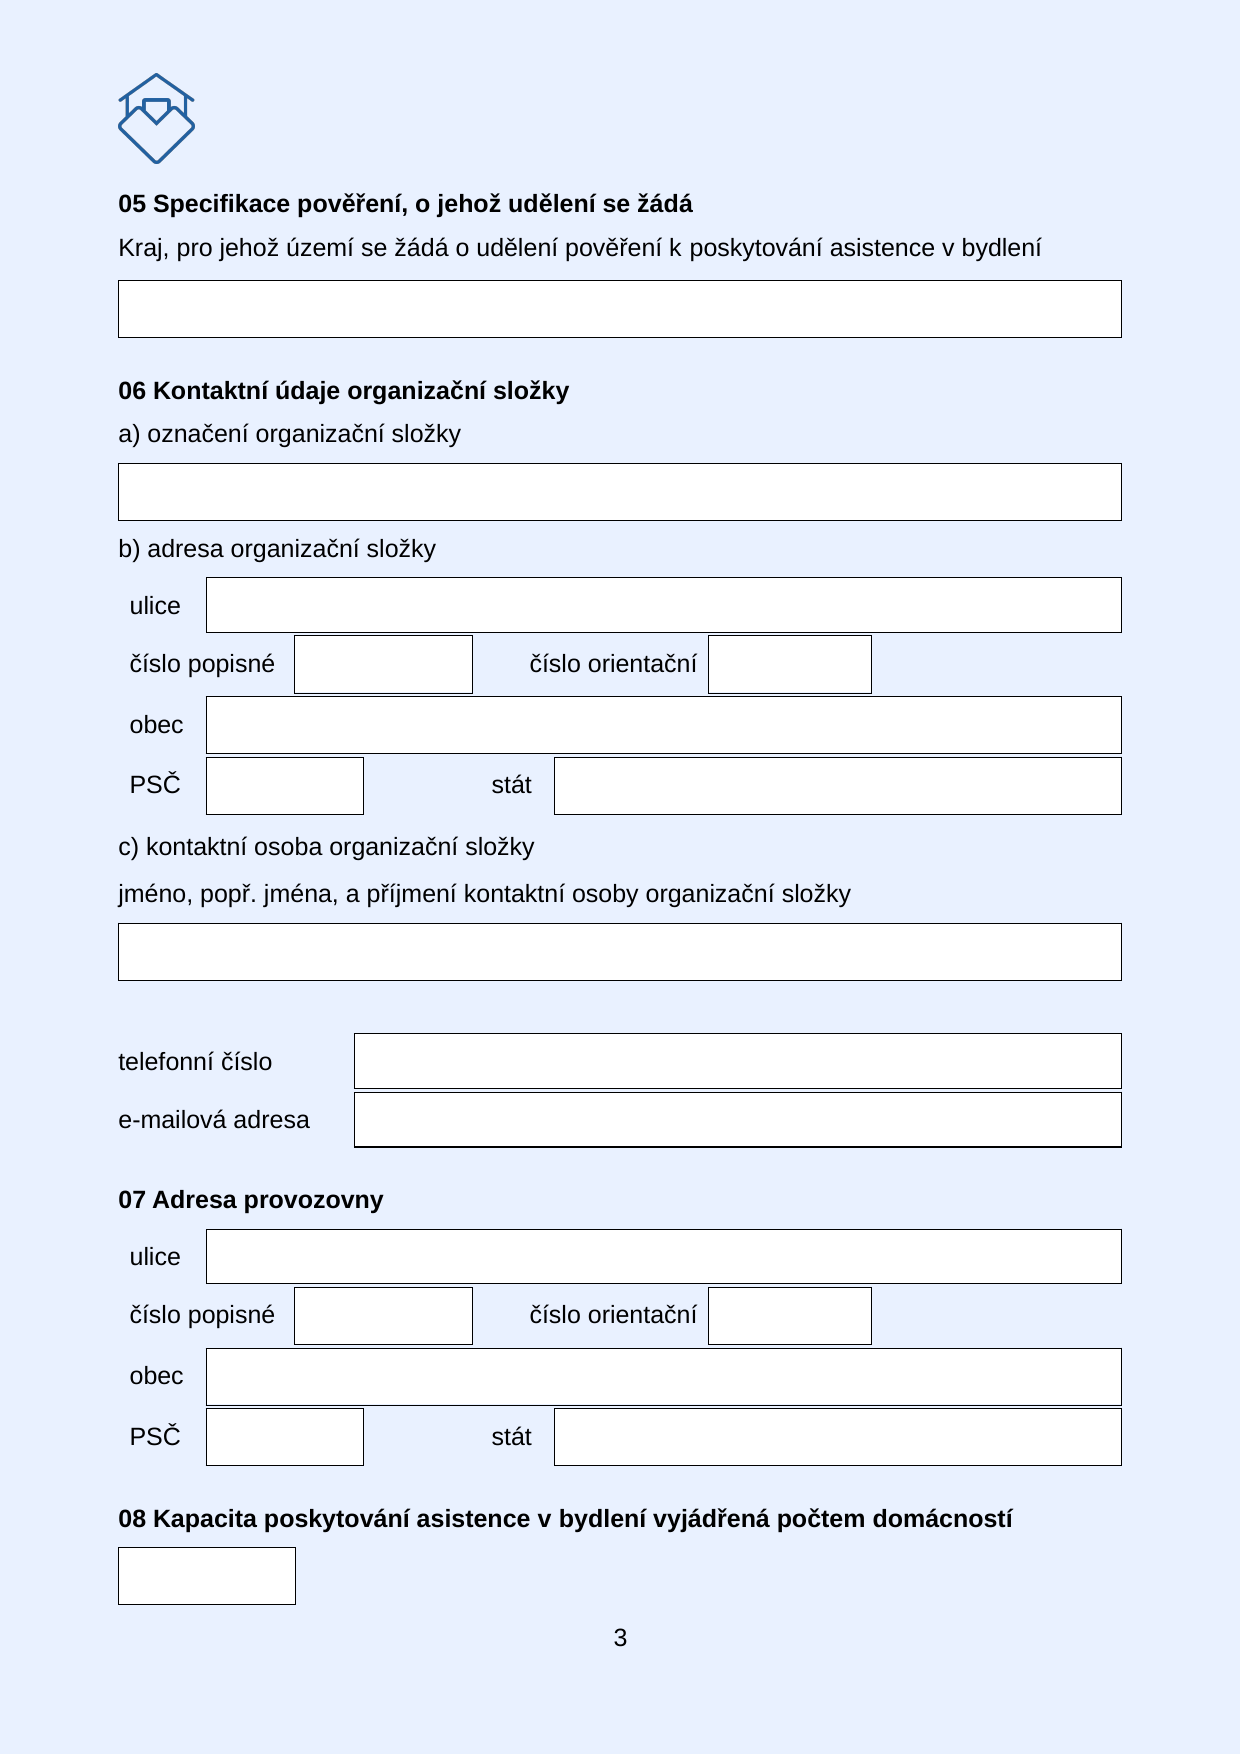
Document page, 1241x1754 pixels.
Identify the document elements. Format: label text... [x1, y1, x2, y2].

table_header [709, 1288, 871, 1344]
table_header [207, 1230, 1121, 1283]
table_header obec [118, 696, 206, 753]
text 07 Adresa provozovny [118, 1185, 1152, 1214]
text a) označení organizační složky [118, 419, 1122, 448]
table_header [295, 1288, 472, 1344]
text 06 Kontaktní údaje organizační složky [118, 376, 1122, 404]
picture [118, 73, 195, 164]
table_header číslo popisné [118, 635, 294, 692]
table_header [207, 1349, 1121, 1404]
table_header [207, 1409, 363, 1465]
table_header [709, 636, 871, 692]
table_header telefonní číslo [103, 1033, 354, 1088]
table_header číslo popisné [118, 1287, 294, 1344]
text b) adresa organizační složky [118, 533, 1122, 562]
table_header stát [364, 1408, 554, 1465]
text Kraj, pro jehož území se žádá o udělení pověření k poskytování asistence v bydlení [118, 232, 1122, 261]
table_header ulice [118, 577, 206, 632]
table_header e-mailová adresa [103, 1092, 354, 1146]
table_header číslo orientační [473, 635, 708, 692]
table_header obec [118, 1348, 206, 1404]
table_header [207, 578, 1121, 632]
table_header [555, 758, 1121, 814]
table_header ulice [118, 1229, 206, 1283]
text jméno, popř. jména, a příjmení kontaktní osoby organizační složky [118, 879, 1122, 908]
table_header [355, 1093, 1121, 1146]
table_header [295, 636, 472, 692]
table_header stát [364, 757, 554, 814]
table_header [555, 1409, 1121, 1465]
table_header číslo orientační [473, 1287, 708, 1344]
table_header PSČ [118, 757, 206, 814]
text 05 Specifikace pověření, o jehož udělení se žádá [118, 189, 1122, 218]
table_header [119, 924, 1121, 980]
table_header [207, 697, 1121, 753]
text 08 Kapacita poskytování asistence v bydlení vyjádřená počtem domácností [118, 1504, 1152, 1532]
table_header [119, 281, 1121, 337]
table_header [355, 1034, 1121, 1088]
table_header [207, 758, 363, 814]
text c) kontaktní osoba organizační složky [118, 831, 1122, 860]
table_header PSČ [118, 1408, 206, 1465]
table_header [119, 1548, 295, 1604]
table_header [119, 464, 1121, 520]
